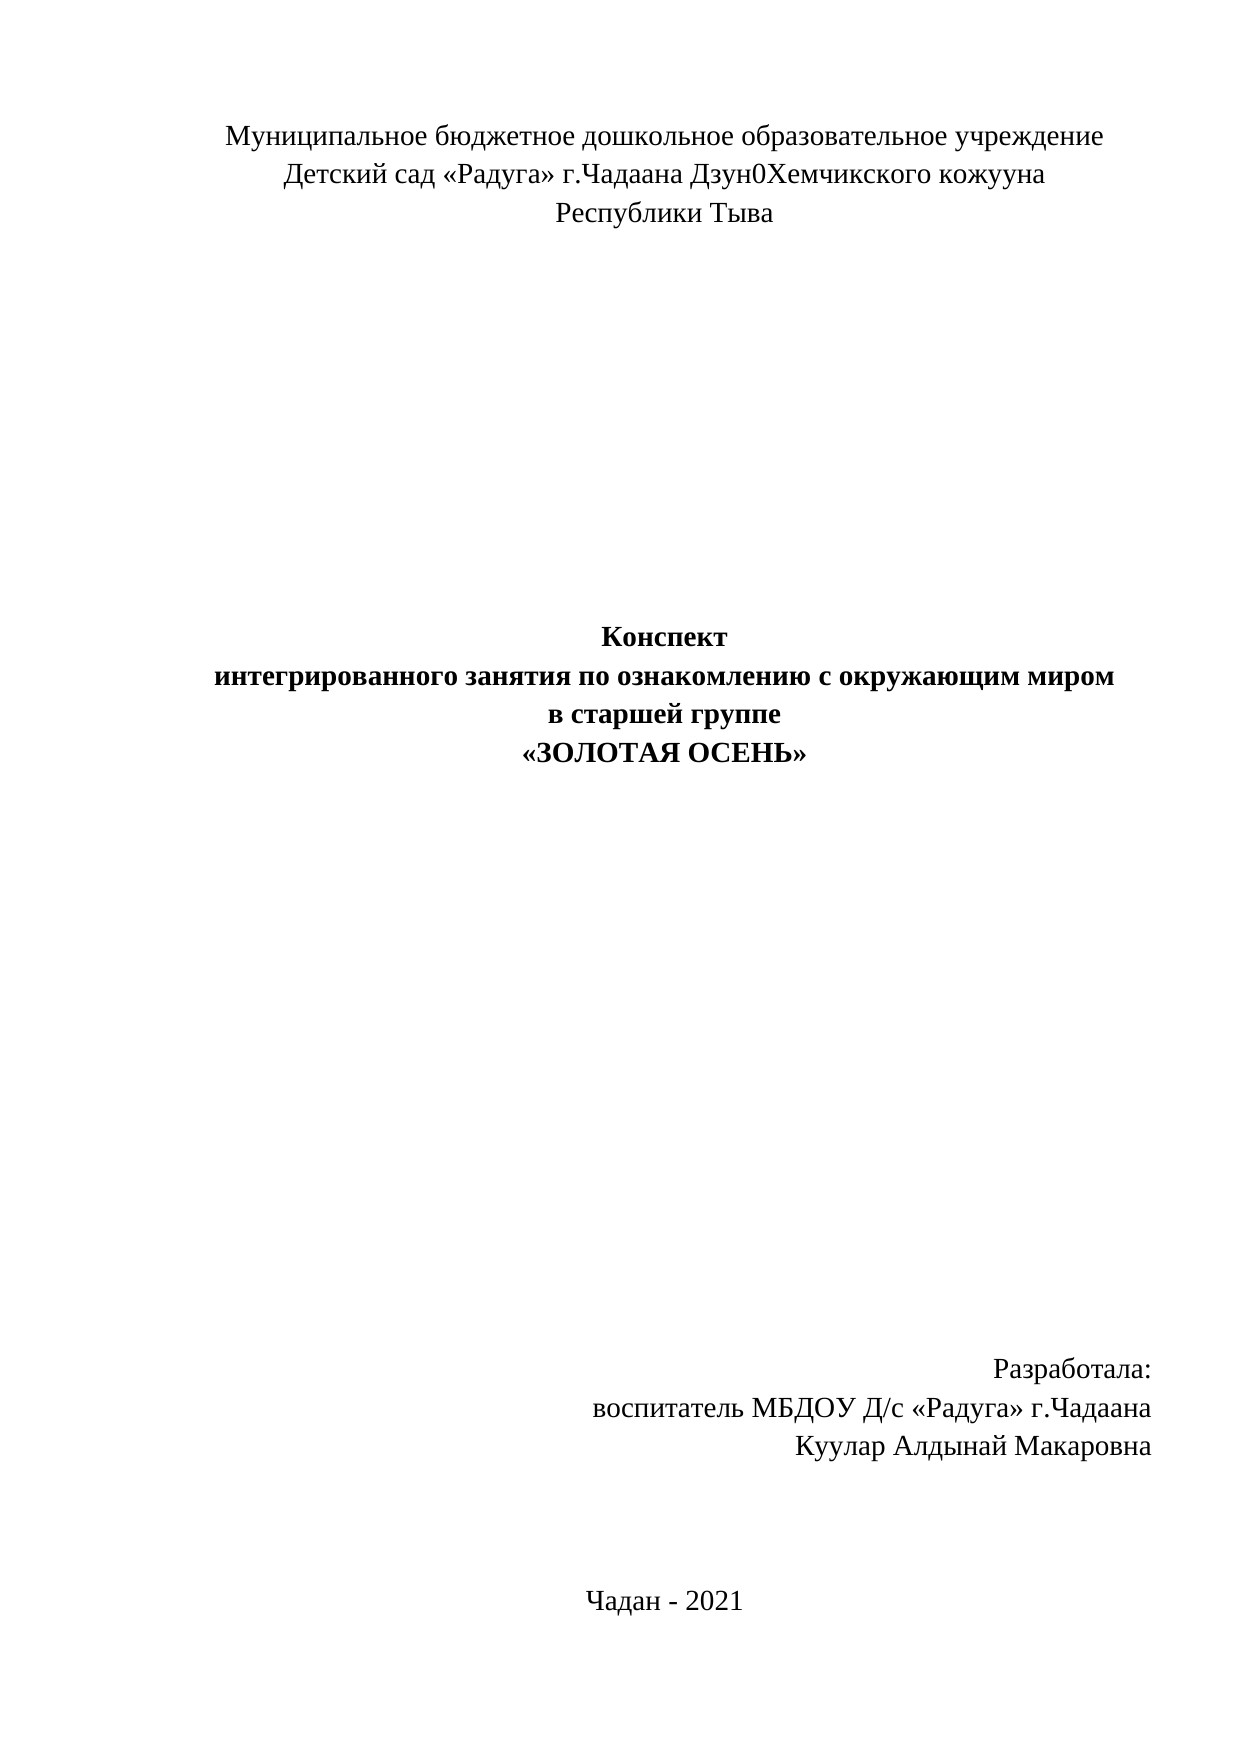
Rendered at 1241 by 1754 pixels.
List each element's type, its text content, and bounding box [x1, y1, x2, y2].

text Куулар Алдынай Макаровна [177, 1428, 1152, 1462]
text Детский сад «Радуга» г.Чадаана Дзун0Хемчикского кожууна [177, 157, 1152, 190]
text Конспект [177, 619, 1152, 653]
text интегрированного занятия по ознакомлению с окружающим миром [177, 658, 1152, 691]
text в старшей группе [177, 696, 1152, 730]
text Муниципальное бюджетное дошкольное образовательное учреждение [177, 118, 1152, 152]
text Чадан - 2021 [177, 1583, 1152, 1616]
text «ЗОЛОТАЯ ОСЕНЬ» [177, 735, 1152, 768]
text Разработала: [177, 1351, 1152, 1385]
text Республики Тыва [177, 195, 1152, 229]
text воспитатель МБДОУ Д/с «Радуга» г.Чадаана [177, 1390, 1152, 1423]
